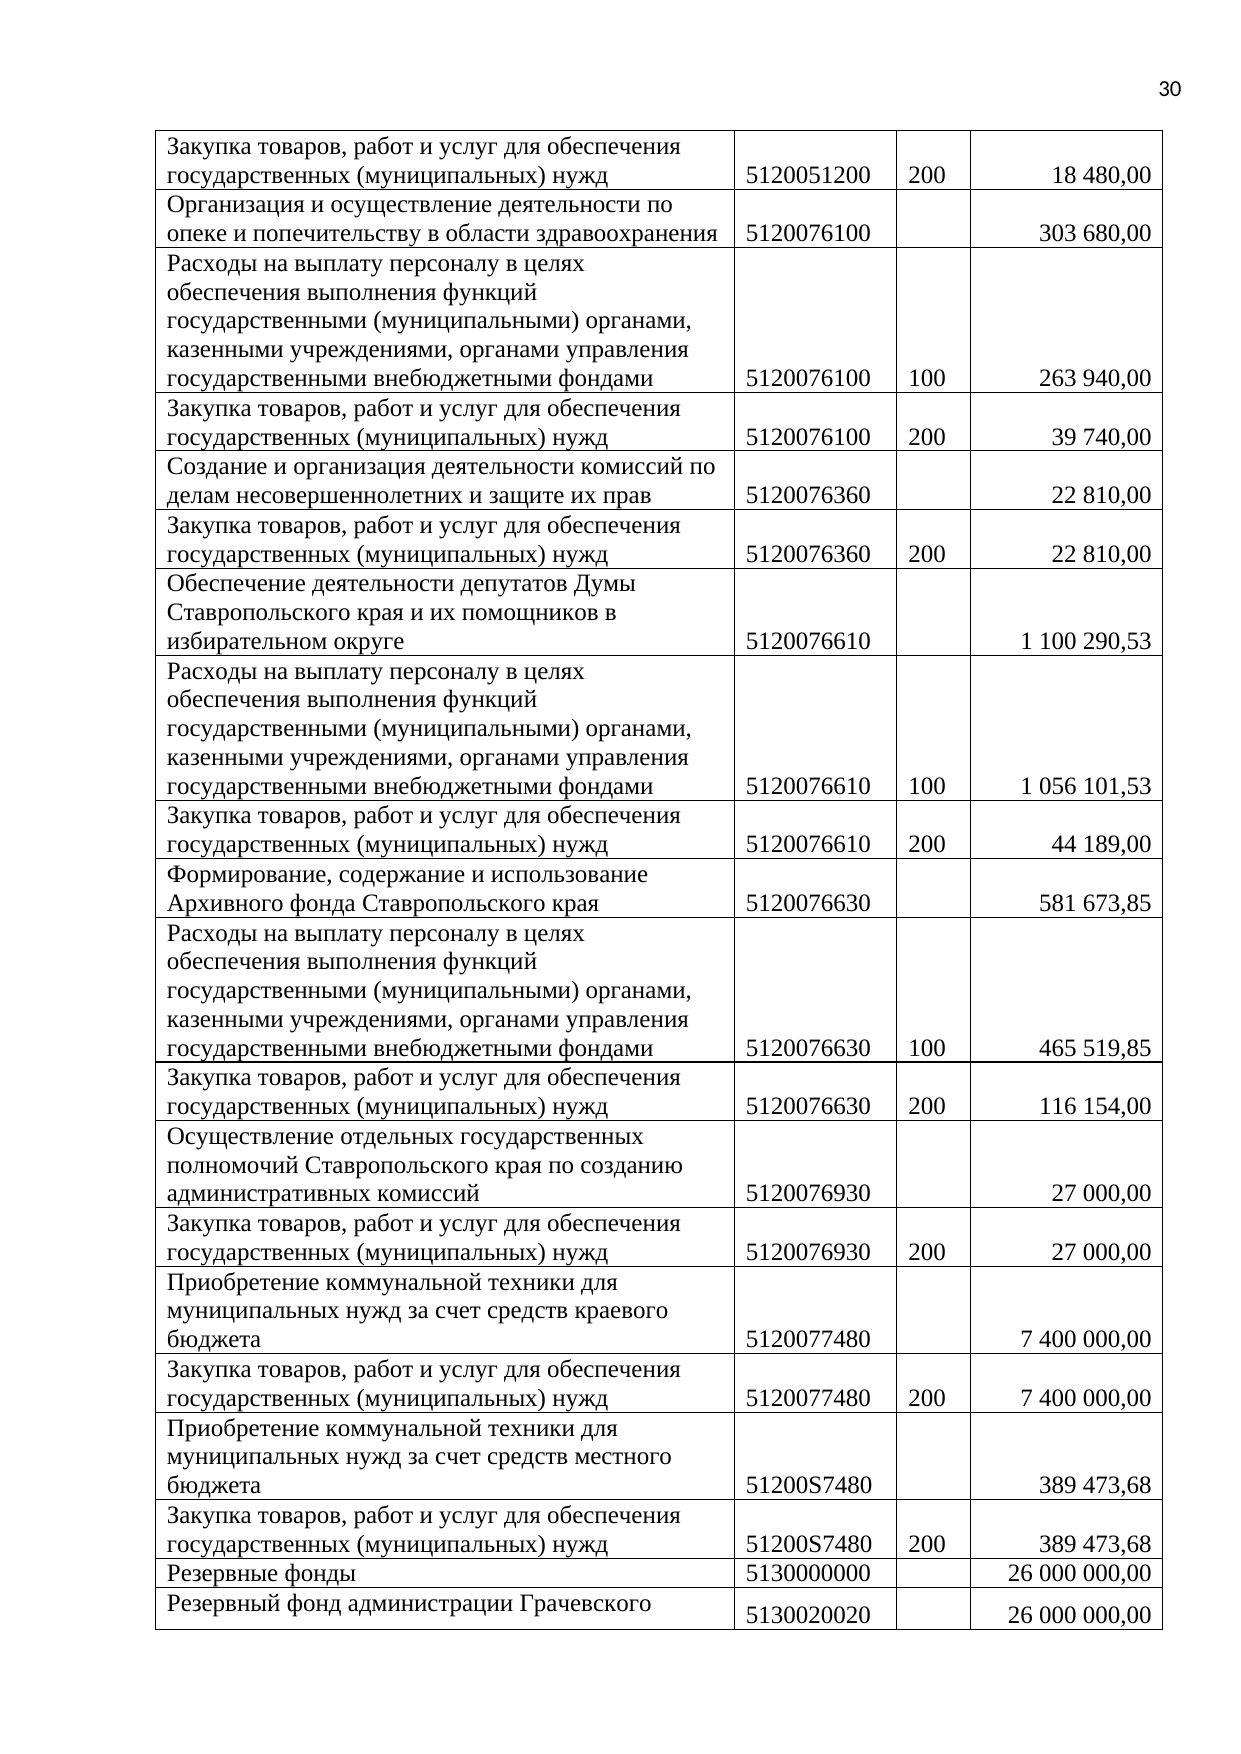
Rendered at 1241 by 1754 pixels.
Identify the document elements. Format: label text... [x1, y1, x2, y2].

table_cell Формирование, содержание и использование Архивного фонда Ставропольского края [156, 859, 734, 917]
table_cell [897, 1121, 970, 1207]
table_cell 5120076100 [735, 393, 896, 450]
table_cell Расходы на выплату персоналу в целях обеспечения выполнения функций государственными (муниципальными) органами, казенными учреждениями, органами управления государственными внебюджетными фондами [156, 248, 734, 392]
table_cell 5120076930 [735, 1121, 896, 1207]
table_cell [897, 1413, 970, 1499]
table_cell 465 519,85 [971, 918, 1162, 1061]
table_cell Закупка товаров, работ и услуг для обеспечения государственных (муниципальных) нужд [156, 801, 734, 858]
table_cell 5120076610 [735, 656, 896, 799]
table_cell 200 [897, 510, 970, 567]
table_cell 5120076930 [735, 1208, 896, 1266]
table_cell [897, 1267, 970, 1353]
table_cell [897, 451, 970, 509]
table_cell 303 680,00 [971, 190, 1162, 247]
table_cell Организация и осуществление деятельности по опеке и попечительству в области здравоохранения [156, 190, 734, 247]
table_cell Закупка товаров, работ и услуг для обеспечения государственных (муниципальных) нужд [156, 1063, 734, 1120]
table_cell 200 [897, 1063, 970, 1120]
table_cell 200 [897, 393, 970, 450]
table_cell 100 [897, 656, 970, 799]
table_cell Закупка товаров, работ и услуг для обеспечения государственных (муниципальных) нужд [156, 1354, 734, 1412]
table_cell Закупка товаров, работ и услуг для обеспечения государственных (муниципальных) нужд [156, 131, 734, 188]
table_cell 5130020020 [735, 1588, 896, 1628]
table_cell 51200S7480 [735, 1413, 896, 1499]
table_cell 5120076630 [735, 1063, 896, 1120]
table_cell 5120051200 [735, 131, 896, 188]
table_cell 200 [897, 131, 970, 188]
table_cell Закупка товаров, работ и услуг для обеспечения государственных (муниципальных) нужд [156, 1500, 734, 1557]
table_cell 581 673,85 [971, 859, 1162, 917]
table_cell 5120076630 [735, 859, 896, 917]
table_cell 51200S7480 [735, 1500, 896, 1557]
table_cell Осуществление отдельных государственных полномочий Ставропольского края по созданию административных комиссий [156, 1121, 734, 1207]
table_cell 7 400 000,00 [971, 1354, 1162, 1412]
table_cell 5120076630 [735, 918, 896, 1061]
table_cell 100 [897, 248, 970, 392]
table_cell Закупка товаров, работ и услуг для обеспечения государственных (муниципальных) нужд [156, 393, 734, 450]
table_cell Обеспечение деятельности депутатов Думы Ставропольского края и их помощников в избирательном округе [156, 569, 734, 655]
table_cell [897, 859, 970, 917]
table_cell 7 400 000,00 [971, 1267, 1162, 1353]
table_cell 200 [897, 1208, 970, 1266]
table_cell 200 [897, 1500, 970, 1557]
table_cell 5120076360 [735, 510, 896, 567]
table_cell Расходы на выплату персоналу в целях обеспечения выполнения функций государственными (муниципальными) органами, казенными учреждениями, органами управления государственными внебюджетными фондами [156, 918, 734, 1061]
table_cell 18 480,00 [971, 131, 1162, 188]
table_cell 5120076100 [735, 190, 896, 247]
table_cell 263 940,00 [971, 248, 1162, 392]
table_cell 1 100 290,53 [971, 569, 1162, 655]
table_cell Создание и организация деятельности комиссий по делам несовершеннолетних и защите их прав [156, 451, 734, 509]
table_cell 22 810,00 [971, 510, 1162, 567]
table_cell 26 000 000,00 [971, 1588, 1162, 1628]
table_cell 5130000000 [735, 1559, 896, 1587]
table_cell 200 [897, 1354, 970, 1412]
table_cell 200 [897, 801, 970, 858]
table_cell 27 000,00 [971, 1121, 1162, 1207]
table_cell 5120076360 [735, 451, 896, 509]
table_cell Резервные фонды [156, 1559, 734, 1587]
table_cell Закупка товаров, работ и услуг для обеспечения государственных (муниципальных) нужд [156, 1208, 734, 1266]
table_cell 5120076610 [735, 801, 896, 858]
table_cell 44 189,00 [971, 801, 1162, 858]
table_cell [156, 1588, 734, 1628]
table_cell [897, 569, 970, 655]
table_cell Расходы на выплату персоналу в целях обеспечения выполнения функций государственными (муниципальными) органами, казенными учреждениями, органами управления государственными внебюджетными фондами [156, 656, 734, 799]
table_cell 39 740,00 [971, 393, 1162, 450]
table_cell Приобретение коммунальной техники для муниципальных нужд за счет средств местного бюджета [156, 1413, 734, 1499]
table_cell [897, 190, 970, 247]
table_cell 26 000 000,00 [971, 1559, 1162, 1587]
table_cell 27 000,00 [971, 1208, 1162, 1266]
table_cell 389 473,68 [971, 1413, 1162, 1499]
table_cell [897, 1559, 970, 1587]
table_cell 5120076100 [735, 248, 896, 392]
table_cell [897, 1588, 970, 1628]
table_cell 1 056 101,53 [971, 656, 1162, 799]
table_cell 5120077480 [735, 1354, 896, 1412]
table_cell 389 473,68 [971, 1500, 1162, 1557]
table_cell 116 154,00 [971, 1063, 1162, 1120]
table_cell Закупка товаров, работ и услуг для обеспечения государственных (муниципальных) нужд [156, 510, 734, 567]
table_cell Приобретение коммунальной техники для муниципальных нужд за счет средств краевого бюджета [156, 1267, 734, 1353]
table_cell 5120076610 [735, 569, 896, 655]
table_cell 5120077480 [735, 1267, 896, 1353]
table_cell 100 [897, 918, 970, 1061]
table_cell 22 810,00 [971, 451, 1162, 509]
